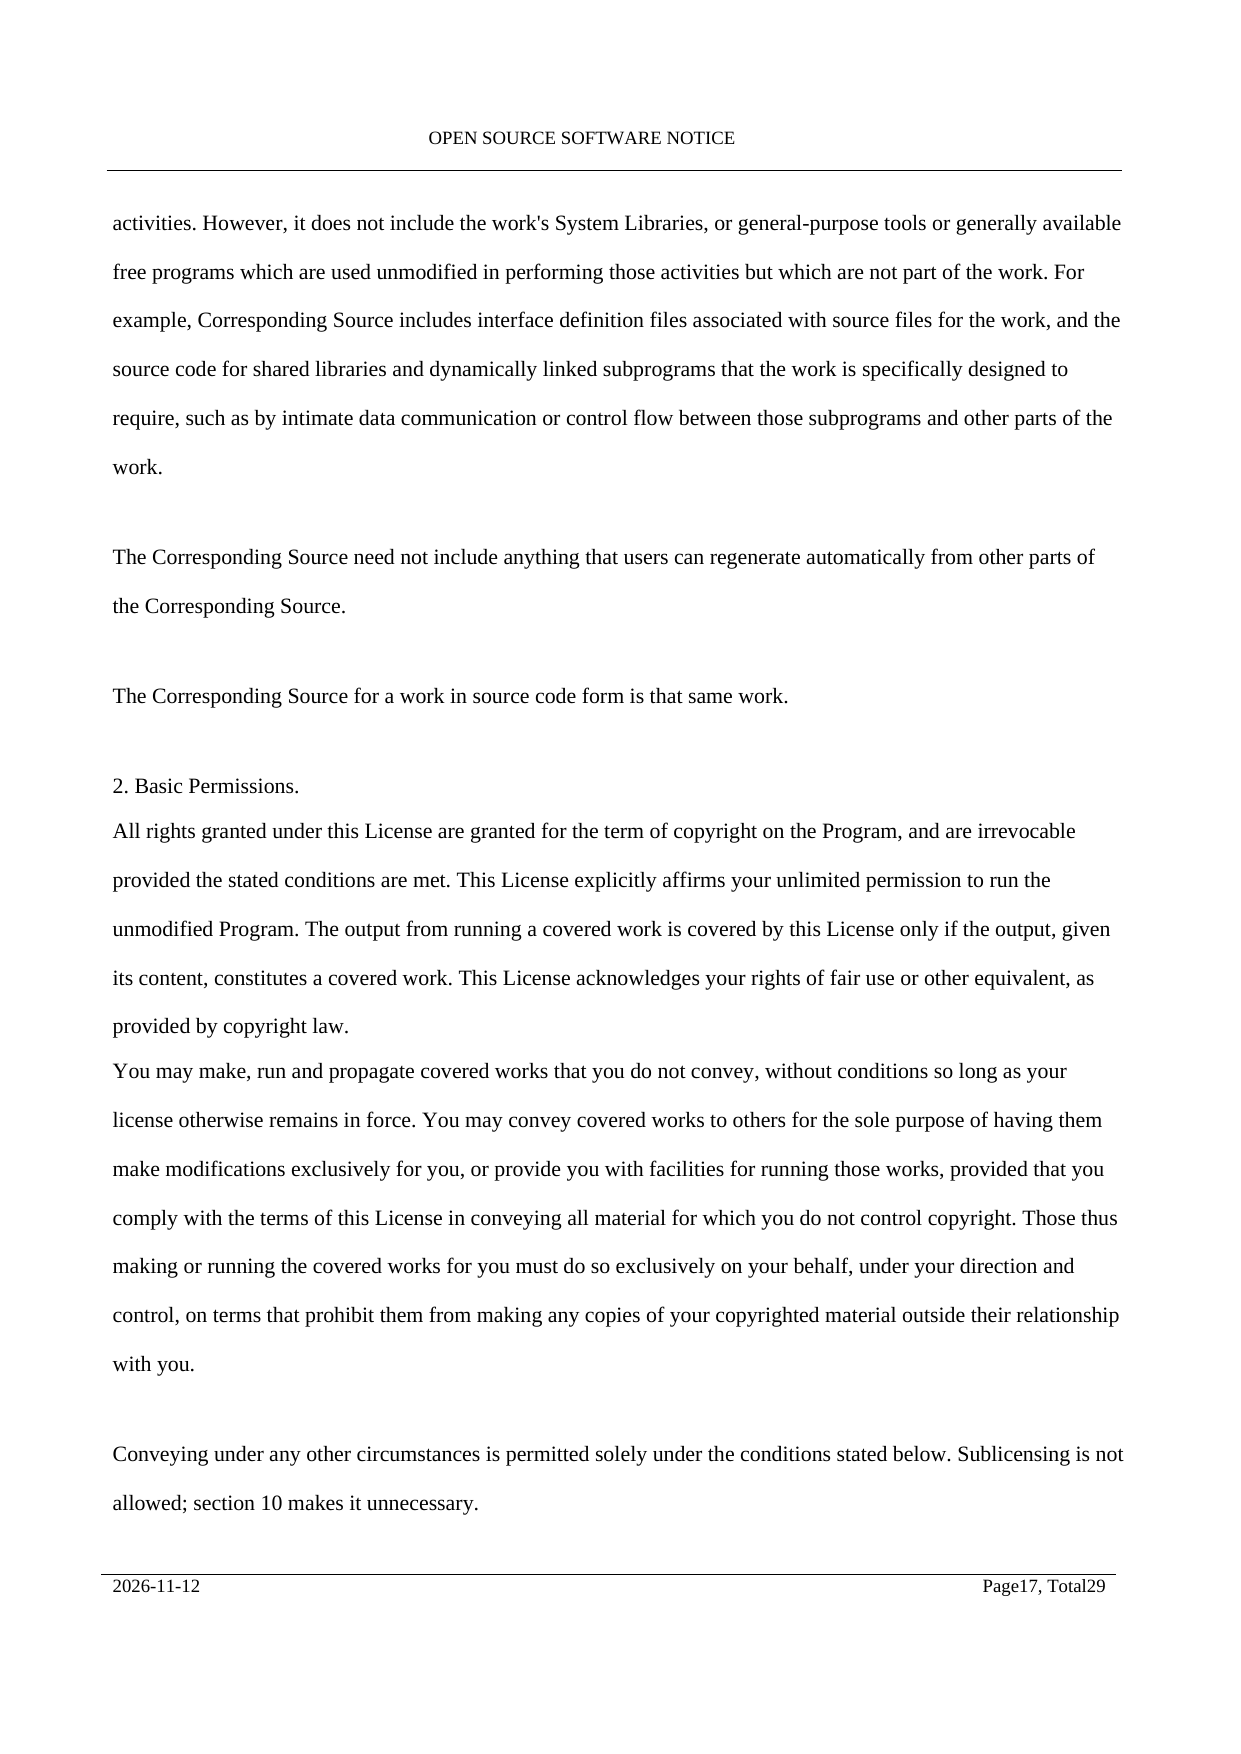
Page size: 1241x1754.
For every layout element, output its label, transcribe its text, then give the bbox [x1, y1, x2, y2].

text The Corresponding Source need not include anything that users can regenerate automatically from other parts of the Corresponding Source. [112, 540, 1128, 622]
text All rights granted under this License are granted for the term of copyright on the Program, and are irrevocable provided the stated conditions are met. This License explicitly affirms your unlimited permission to run the unmodified Program. The output from running a covered work is covered by this License only if the output, given its content, constitutes a covered work. This License acknowledges your rights of fair use or other equivalent, as provided by copyright law. [112, 814, 1128, 1042]
text The Corresponding Source for a work in source code form is that same work. [112, 679, 1128, 712]
text You may make, run and propagate covered works that you do not convey, without conditions so long as your license otherwise remains in force. You may convey covered works to others for the sole purpose of having them make modifications exclusively for you, or provide you with facilities for running those works, provided that you comply with the terms of this License in conveying all material for which you do not control copyright. Those thus making or running the covered works for you must do so exclusively on your behalf, under your direction and control, on terms that prohibit them from making any copies of your copyrighted material outside their relationship with you. [112, 1055, 1128, 1380]
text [112, 206, 1128, 483]
text Conveying under any other circumstances is permitted solely under the conditions stated below. Sublicensing is not allowed; section 10 makes it unnecessary. [112, 1437, 1128, 1519]
text 2. Basic Permissions. [112, 769, 1128, 802]
